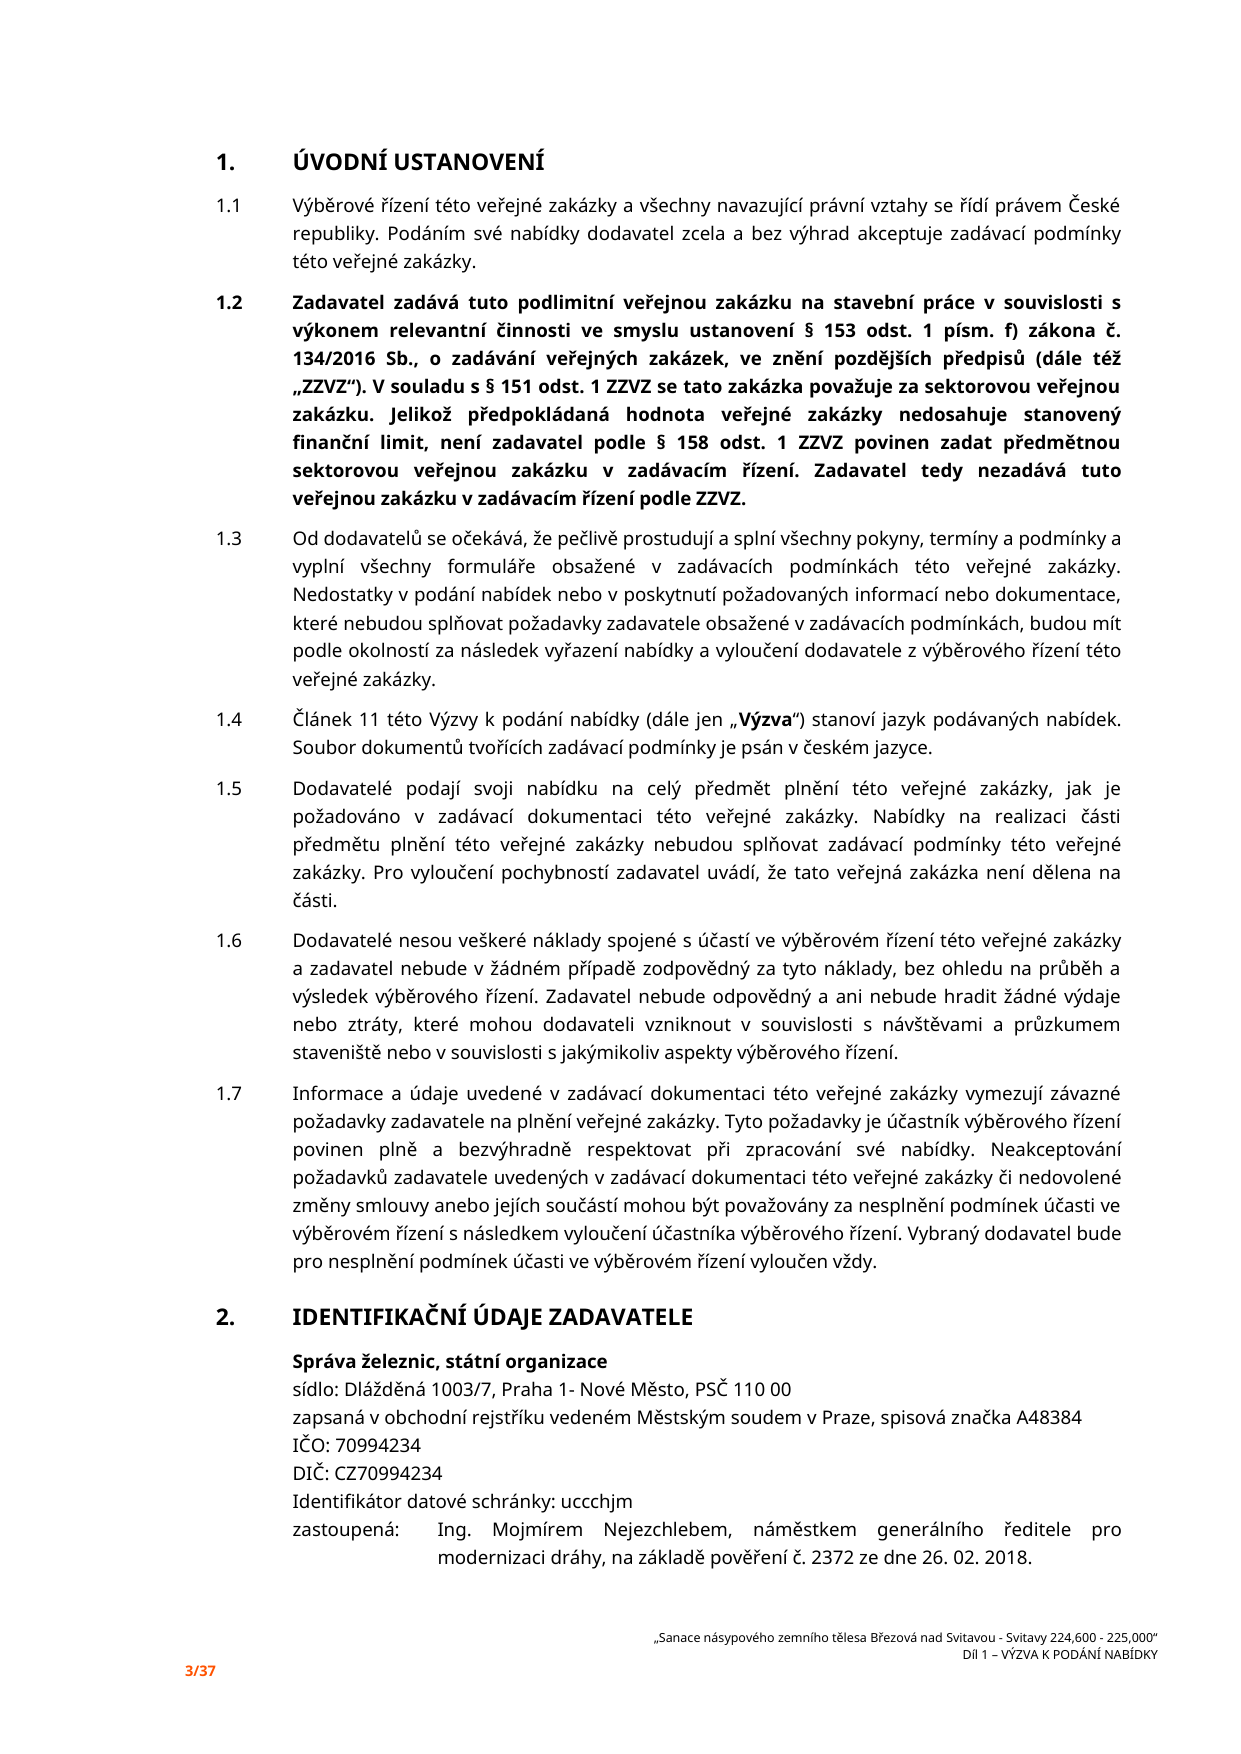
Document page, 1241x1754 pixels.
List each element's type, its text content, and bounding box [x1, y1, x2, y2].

text Informace a údaje uvedené v zadávací dokumentaci této veřejné zakázky vymezují závazné požadavky zadavatele na plnění veřejné zakázky. Tyto požadavky je účastník výběrového řízení povinen plně a bezvýhradně respektovat při zpracování své nabídky. Neakceptování požadavků zadavatele uvedených v zadávací dokumentaci této veřejné zakázky či nedovolené změny smlouvy anebo jejích součástí mohou být považovány za nesplnění podmínek účasti ve výběrovém řízení s následkem vyloučení účastníka výběrového řízení. Vybraný dodavatel bude pro nesplnění podmínek účasti ve výběrovém řízení vyloučen vždy. [216, 1080, 1122, 1274]
text Výběrové řízení této veřejné zakázky a všechny navazující právní vztahy se řídí právem České republiky. Podáním své nabídky dodavatel zcela a bez výhrad akceptuje zadávací podmínky této veřejné zakázky. [216, 192, 1122, 274]
text Identifikátor datové schránky: uccchjm [292, 1488, 1122, 1514]
text Zadavatel zadává tuto podlimitní veřejnou zakázku na stavební práce v souvislosti s výkonem relevantní činnosti ve smyslu ustanovení § 153 odst. 1 písm. f) zákona č. 134/2016 Sb., o zadávání veřejných zakázek, ve znění pozdějších předpisů (dále též „ZZVZ“). V souladu s § 151 odst. 1 ZZVZ se tato zakázka považuje za sektorovou veřejnou zakázku. Jelikož předpokládaná hodnota veřejné zakázky nedosahuje stanovený finanční limit, není zadavatel podle § 158 odst. 1 ZZVZ povinen zadat předmětnou sektorovou veřejnou zakázku v zadávacím řízení. Zadavatel tedy nezadává tuto veřejnou zakázku v zadávacím řízení podle ZZVZ. [216, 289, 1122, 511]
text Článek 11 této Výzvy k podání nabídky (dále jen „Výzva“) stanoví jazyk podávaných nabídek. Soubor dokumentů tvořících zadávací podmínky je psán v českém jazyce. [216, 706, 1122, 760]
text sídlo: Dlážděná 1003/7, Praha 1- Nové Město, PSČ 110 00 [292, 1376, 1122, 1402]
text zapsaná v obchodní rejstříku vedeném Městským soudem v Praze, spisová značka A48384 [292, 1404, 1122, 1430]
text ÚVODNÍ USTANOVENÍ [216, 146, 1122, 177]
text Správa železnic, státní organizace [292, 1348, 1122, 1374]
text IDENTIFIKAČNÍ ÚDAJE ZADAVATELE [216, 1301, 1122, 1332]
text DIČ: CZ70994234 [292, 1460, 1122, 1486]
text Od dodavatelů se očekává, že pečlivě prostudují a splní všechny pokyny, termíny a podmínky a vyplní všechny formuláře obsažené v zadávacích podmínkách této veřejné zakázky. Nedostatky v podání nabídek nebo v poskytnutí požadovaných informací nebo dokumentace, které nebudou splňovat požadavky zadavatele obsažené v zadávacích podmínkách, budou mít podle okolností za následek vyřazení nabídky a vyloučení dodavatele z výběrového řízení této veřejné zakázky. [216, 526, 1122, 691]
text Dodavatelé podají svoji nabídku na celý předmět plnění této veřejné zakázky, jak je požadováno v zadávací dokumentaci této veřejné zakázky. Nabídky na realizaci části předmětu plnění této veřejné zakázky nebudou splňovat zadávací podmínky této veřejné zakázky. Pro vyloučení pochybností zadavatel uvádí, že tato veřejná zakázka není dělena na části. [216, 775, 1122, 912]
text IČO: 70994234 [292, 1432, 1122, 1458]
text Dodavatelé nesou veškeré náklady spojené s účastí ve výběrovém řízení této veřejné zakázky a zadavatel nebude v žádném případě zodpovědný za tyto náklady, bez ohledu na průběh a výsledek výběrového řízení. Zadavatel nebude odpovědný a ani nebude hradit žádné výdaje nebo ztráty, které mohou dodavateli vzniknout v souvislosti s návštěvami a průzkumem staveniště nebo v souvislosti s jakýmikoliv aspekty výběrového řízení. [216, 927, 1122, 1065]
text zastoupená: Ing. Mojmírem Nejezchlebem, náměstkem generálního ředitele pro modernizaci dráhy, na základě pověření č. 2372 ze dne 26. 02. 2018. [292, 1516, 1122, 1570]
